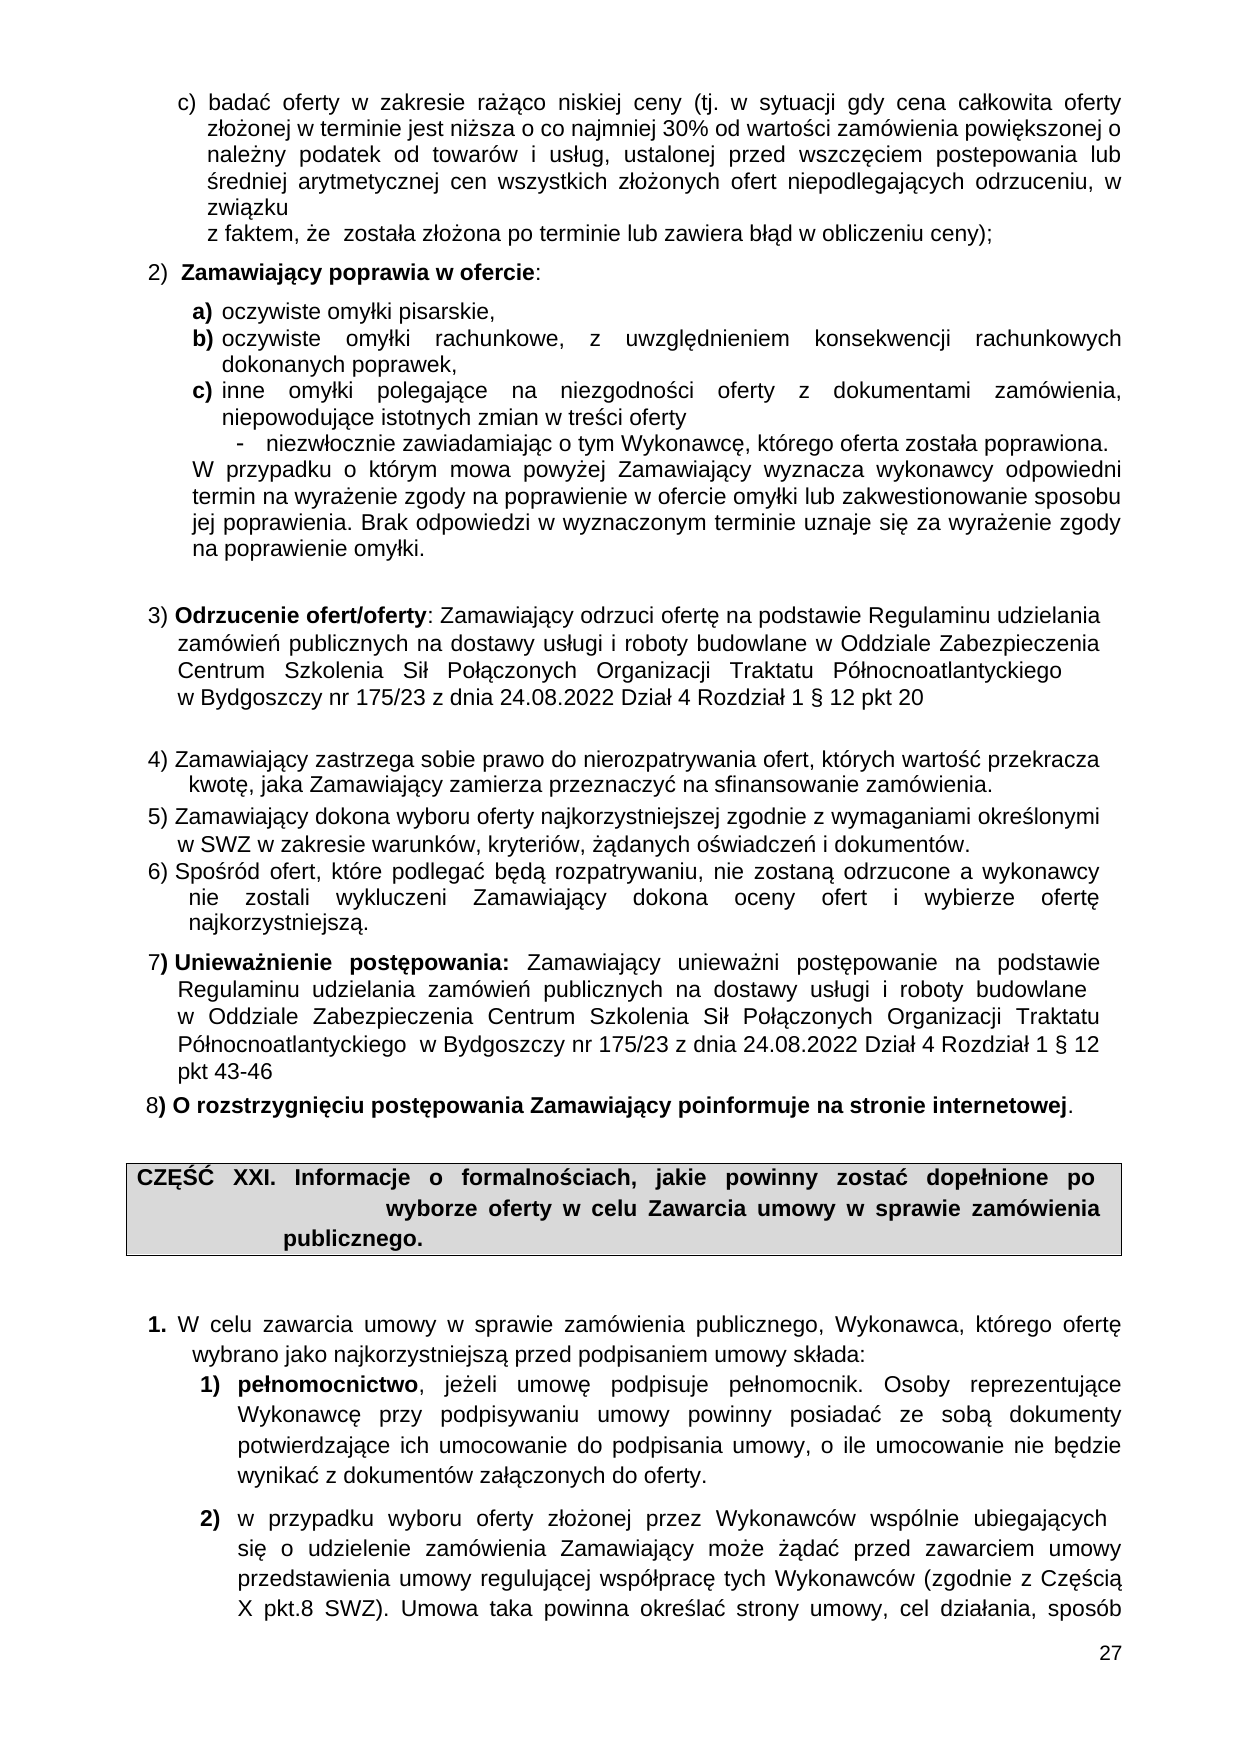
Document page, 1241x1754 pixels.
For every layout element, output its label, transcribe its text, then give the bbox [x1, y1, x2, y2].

text 2) Zamawiający poprawia w ofercie: [148, 259, 1122, 286]
list inne omyłki polegające na niezgodności oferty z dokumentami zamówienia, niepowodujące istotnych zmian w treści oferty [192, 377, 1122, 430]
list 5) Zamawiający dokona wyboru oferty najkorzystniejszej zgodnie z wymaganiami określonymi w SWZ w zakresie warunków, kryteriów, żądanych oświadczeń i dokumentów. [148, 803, 1101, 857]
list oczywiste omyłki rachunkowe, z uwzględnieniem konsekwencji rachunkowych dokonanych poprawek, [192, 324, 1122, 377]
text c) badać oferty w zakresie rażąco niskiej ceny (tj. w sytuacji gdy cena całkowita oferty złożonej w terminie jest niższa o co najmniej 30% od wartości zamówienia powiększonej o należny podatek od towarów i usług, ustalonej przed wszczęciem postepowania lub średniej arytmetycznej cen wszystkich złożonych ofert niepodlegających odrzuceniu, w związku z faktem, że została złożona po terminie lub zawiera błąd w obliczeniu ceny); [177, 89, 1122, 247]
text 8) O rozstrzygnięciu postępowania Zamawiający poinformuje na stronie internetowej. [133, 1092, 1101, 1118]
text 7) Unieważnienie postępowania: Zamawiający unieważni postępowanie na podstawie Regulaminu udzielania zamówień publicznych na dostawy usługi i roboty budowlane w Oddziale Zabezpieczenia Centrum Szkolenia Sił Połączonych Organizacji Traktatu Północnoatlantyckiego w Bydgoszczy nr 175/23 z dnia 24.08.2022 Dział 4 Rozdział 1 § 12 pkt 43-46 [148, 948, 1101, 1084]
list oczywiste omyłki pisarskie, [192, 298, 1122, 324]
table_header CZĘŚĆ XXI. Informacje o formalnościach, jakie powinny zostać dopełnione po wyborze oferty w celu Zawarcia umowy w sprawie zamówienia publicznego. [127, 1164, 1121, 1254]
text 1. W celu zawarcia umowy w sprawie zamówienia publicznego, Wykonawca, którego ofertę wybrano jako najkorzystniejszą przed podpisaniem umowy składa: [148, 1311, 1122, 1367]
list pełnomocnictwo, jeżeli umowę podpisuje pełnomocnik. Osoby reprezentujące Wykonawcę przy podpisywaniu umowy powinny posiadać ze sobą dokumenty potwierdzające ich umocowanie do podpisania umowy, o ile umocowanie nie będzie wynikać z dokumentów załączonych do oferty. [200, 1371, 1122, 1488]
text 4) Zamawiający zastrzega sobie prawo do nierozpatrywania ofert, których wartość przekracza kwotę, jaka Zamawiający zamierza przeznaczyć na sfinansowanie zamówienia. [148, 747, 1101, 797]
text 6) Spośród ofert, które podlegać będą rozpatrywaniu, nie zostaną odrzucone a wykonawcy nie zostali wykluczeni Zamawiający dokona oceny ofert i wybierze ofertę najkorzystniejszą. [148, 860, 1101, 935]
list 3) Odrzucenie ofert/oferty: Zamawiający odrzuci ofertę na podstawie Regulaminu udzielania zamówień publicznych na dostawy usługi i roboty budowlane w Oddziale Zabezpieczenia Centrum Szkolenia Sił Połączonych Organizacji Traktatu Północnoatlantyckiego w Bydgoszczy nr 175/23 z dnia 24.08.2022 Dział 4 Rozdział 1 § 12 pkt 20 [148, 602, 1101, 711]
list niezwłocznie zawiadamiając o tym Wykonawcę, którego oferta została poprawiona. [236, 430, 1122, 456]
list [200, 1504, 1122, 1622]
text W przypadku o którym mowa powyżej Zamawiający wyznacza wykonawcy odpowiedni termin na wyrażenie zgody na poprawienie w ofercie omyłki lub zakwestionowanie sposobu jej poprawienia. Brak odpowiedzi w wyznaczonym terminie uznaje się za wyrażenie zgody na poprawienie omyłki. [192, 456, 1122, 562]
